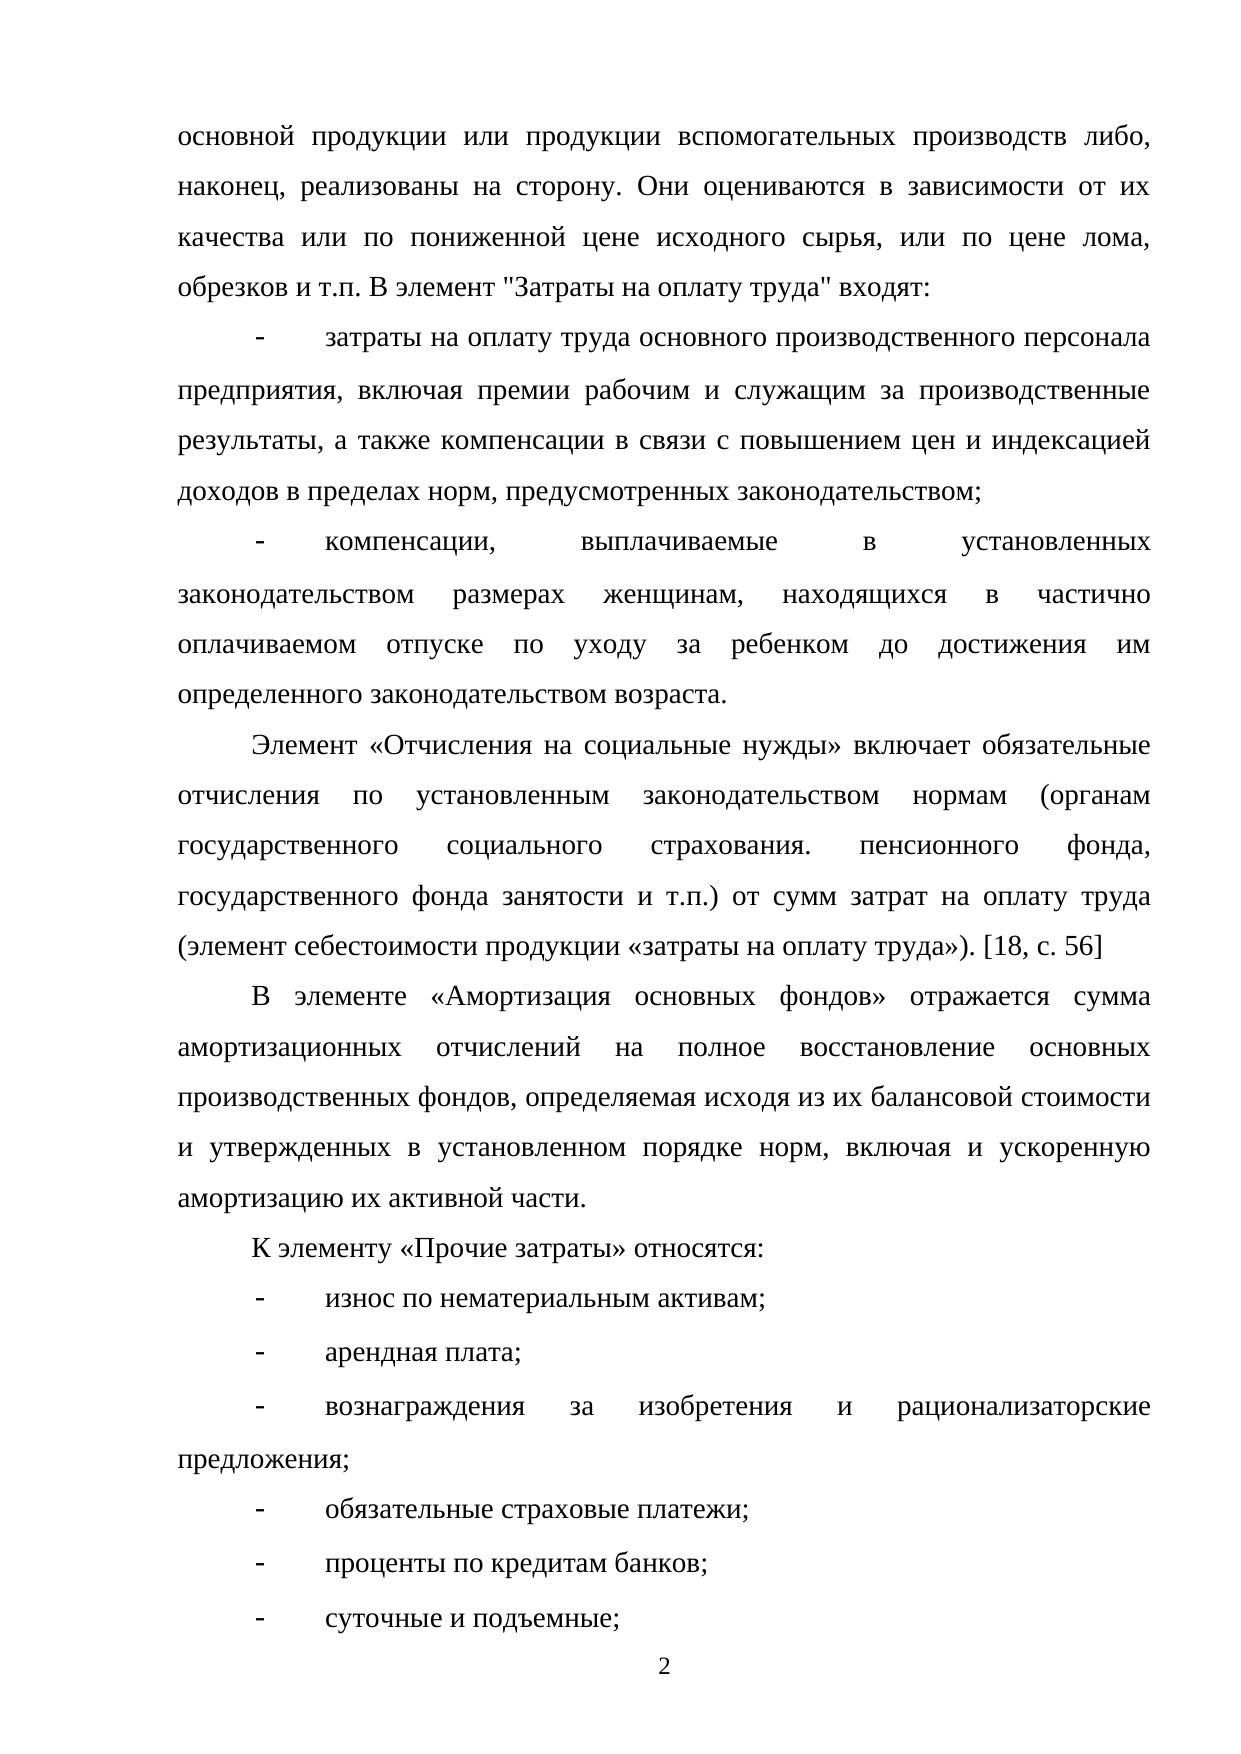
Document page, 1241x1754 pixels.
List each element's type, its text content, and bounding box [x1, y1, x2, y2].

list вознаграждения за изобретения и рационализаторские предложения; [177, 1388, 1152, 1475]
text В элементе «Амортизация основных фондов» отражается сумма амортизационных отчислений на полное восстановление основных производственных фондов, определяемая исходя из их балансовой стоимости и утвержденных в установленном порядке норм, включая и ускоренную амортизацию их активной части. [177, 978, 1152, 1213]
list суточные и подъемные; [177, 1600, 1152, 1636]
text К элементу «Прочие затраты» относятся: [177, 1230, 1152, 1263]
list износ по нематериальным активам; [177, 1280, 1152, 1316]
list проценты по кредитам банков; [177, 1546, 1152, 1582]
list обязательные страховые платежи; [177, 1492, 1152, 1528]
text Элемент «Отчисления на социальные нужды» включает обязательные отчисления по установленным законодательством нормам (органам государственного социального страхования. пенсионного фонда, государственного фонда занятости и т.п.) от сумм затрат на оплату труда (элемент себестоимости продукции «затраты на оплату труда»). [18, с. 56] [177, 727, 1152, 962]
list арендная плата; [177, 1334, 1152, 1370]
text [177, 118, 1152, 303]
list затраты на оплату труда основного производственного персонала предприятия, включая премии рабочим и служащим за производственные результаты, а также компенсации в связи с повышением цен и индексацией доходов в пределах норм, предусмотренных законодательством; [177, 319, 1152, 506]
list компенсации, выплачиваемые в установленных законодательством размерах женщинам, находящихся в частично оплачиваемом отпуске по уходу за ребенком до достижения им определенного законодательством возраста. [177, 523, 1152, 710]
